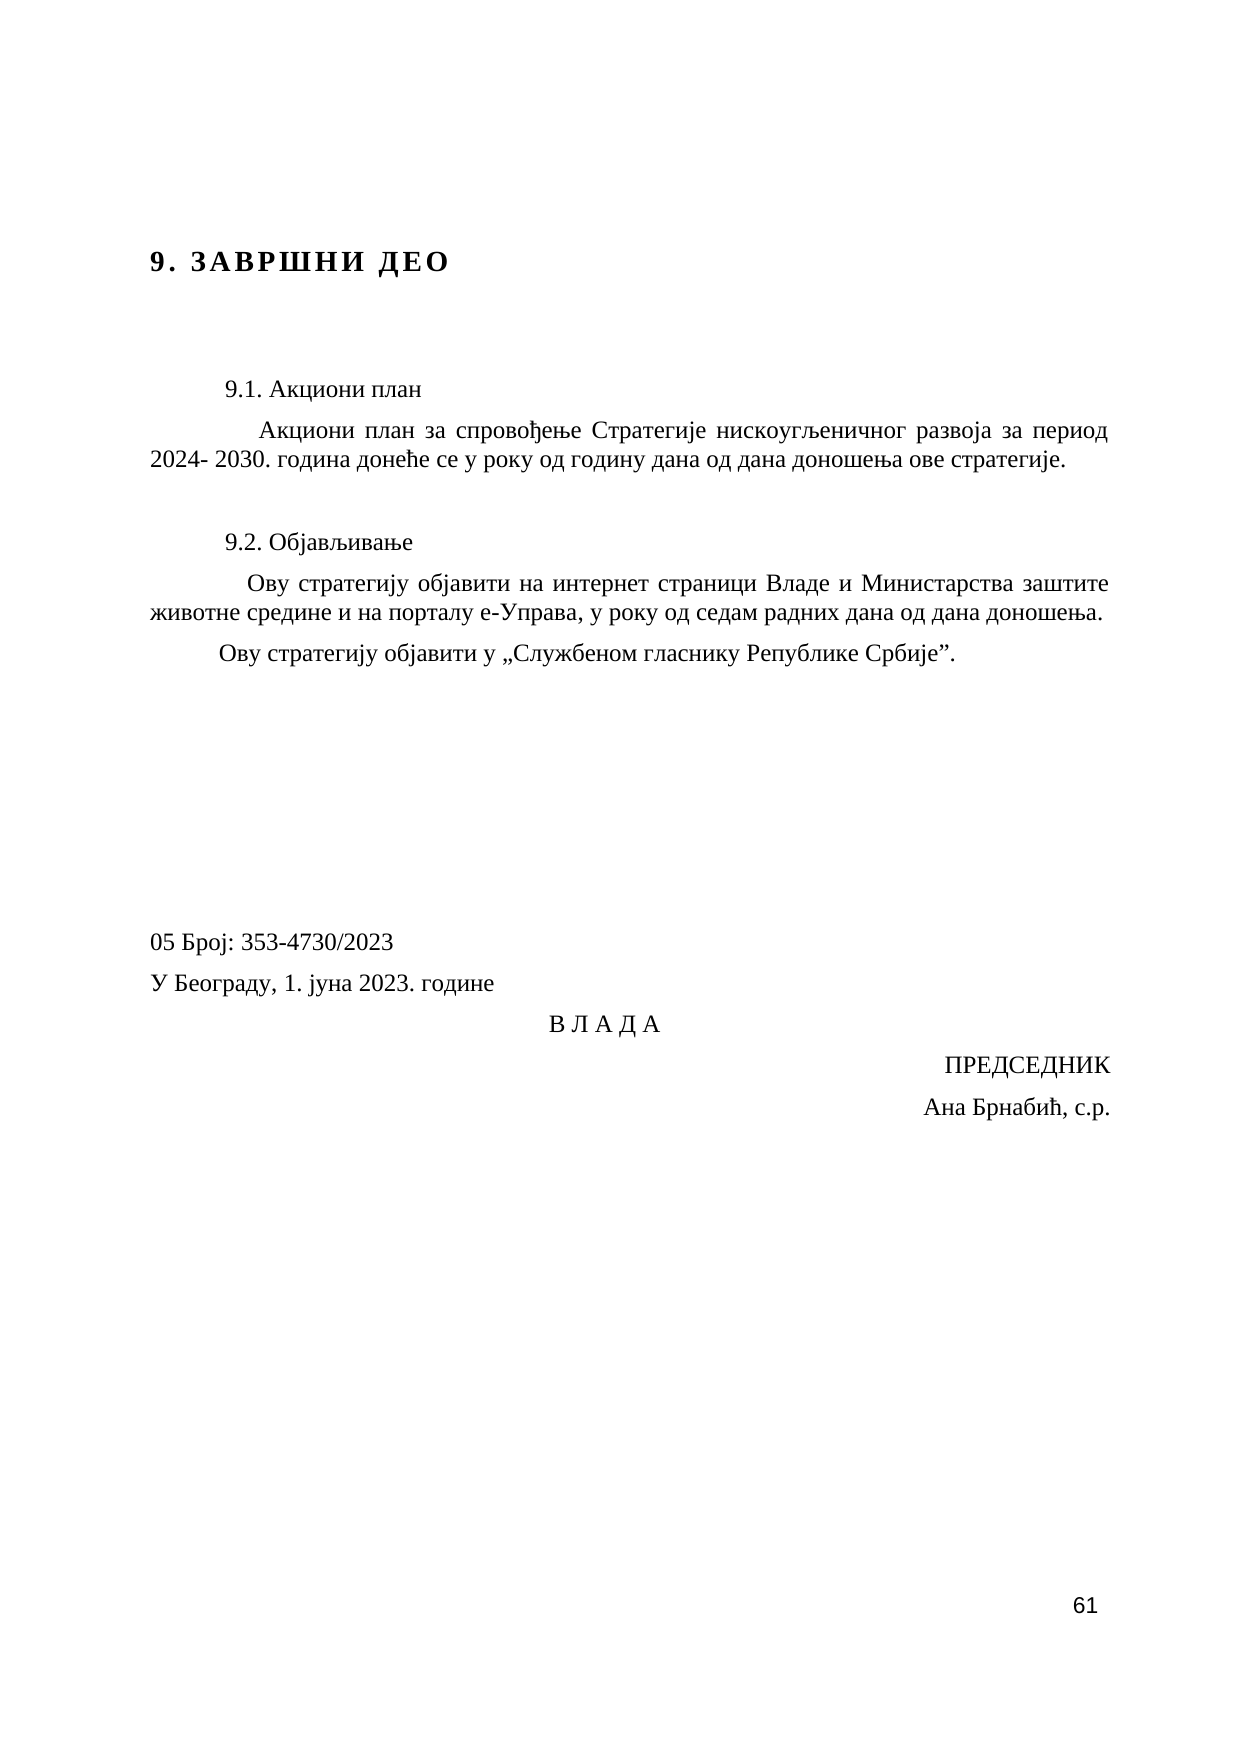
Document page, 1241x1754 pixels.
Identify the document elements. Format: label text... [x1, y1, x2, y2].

text Ана Брнабић, с.р. [150, 1092, 1110, 1120]
list 9. ЗАВРШНИ ДЕО [150, 244, 1110, 278]
text У Београду, 1. јуна 2023. године [150, 968, 1110, 997]
text 9.2. Објављивање [150, 527, 1110, 555]
text Ову стратегију објавити у „Службеном гласнику Републике Србијеˮ. [150, 638, 1110, 667]
text Акциони план за спровођење Стратегије нискоугљеничног развоја за период 2024- 2030. година донеће се у року од годину дана од дана доношења ове стратегије. [150, 415, 1110, 473]
text В Л А Д А [450, 1009, 1110, 1038]
text Ову стратегију објавити на интернет страници Владе и Министарства заштите животне средине и на порталу е-Управа, у року од седам радних дана од дана доношења. [150, 568, 1110, 625]
text ПРЕДСЕДНИК [150, 1050, 1110, 1079]
text 9.1. Акциони план [150, 374, 1110, 403]
text 05 Број: 353-4730/2023 [150, 927, 1110, 955]
